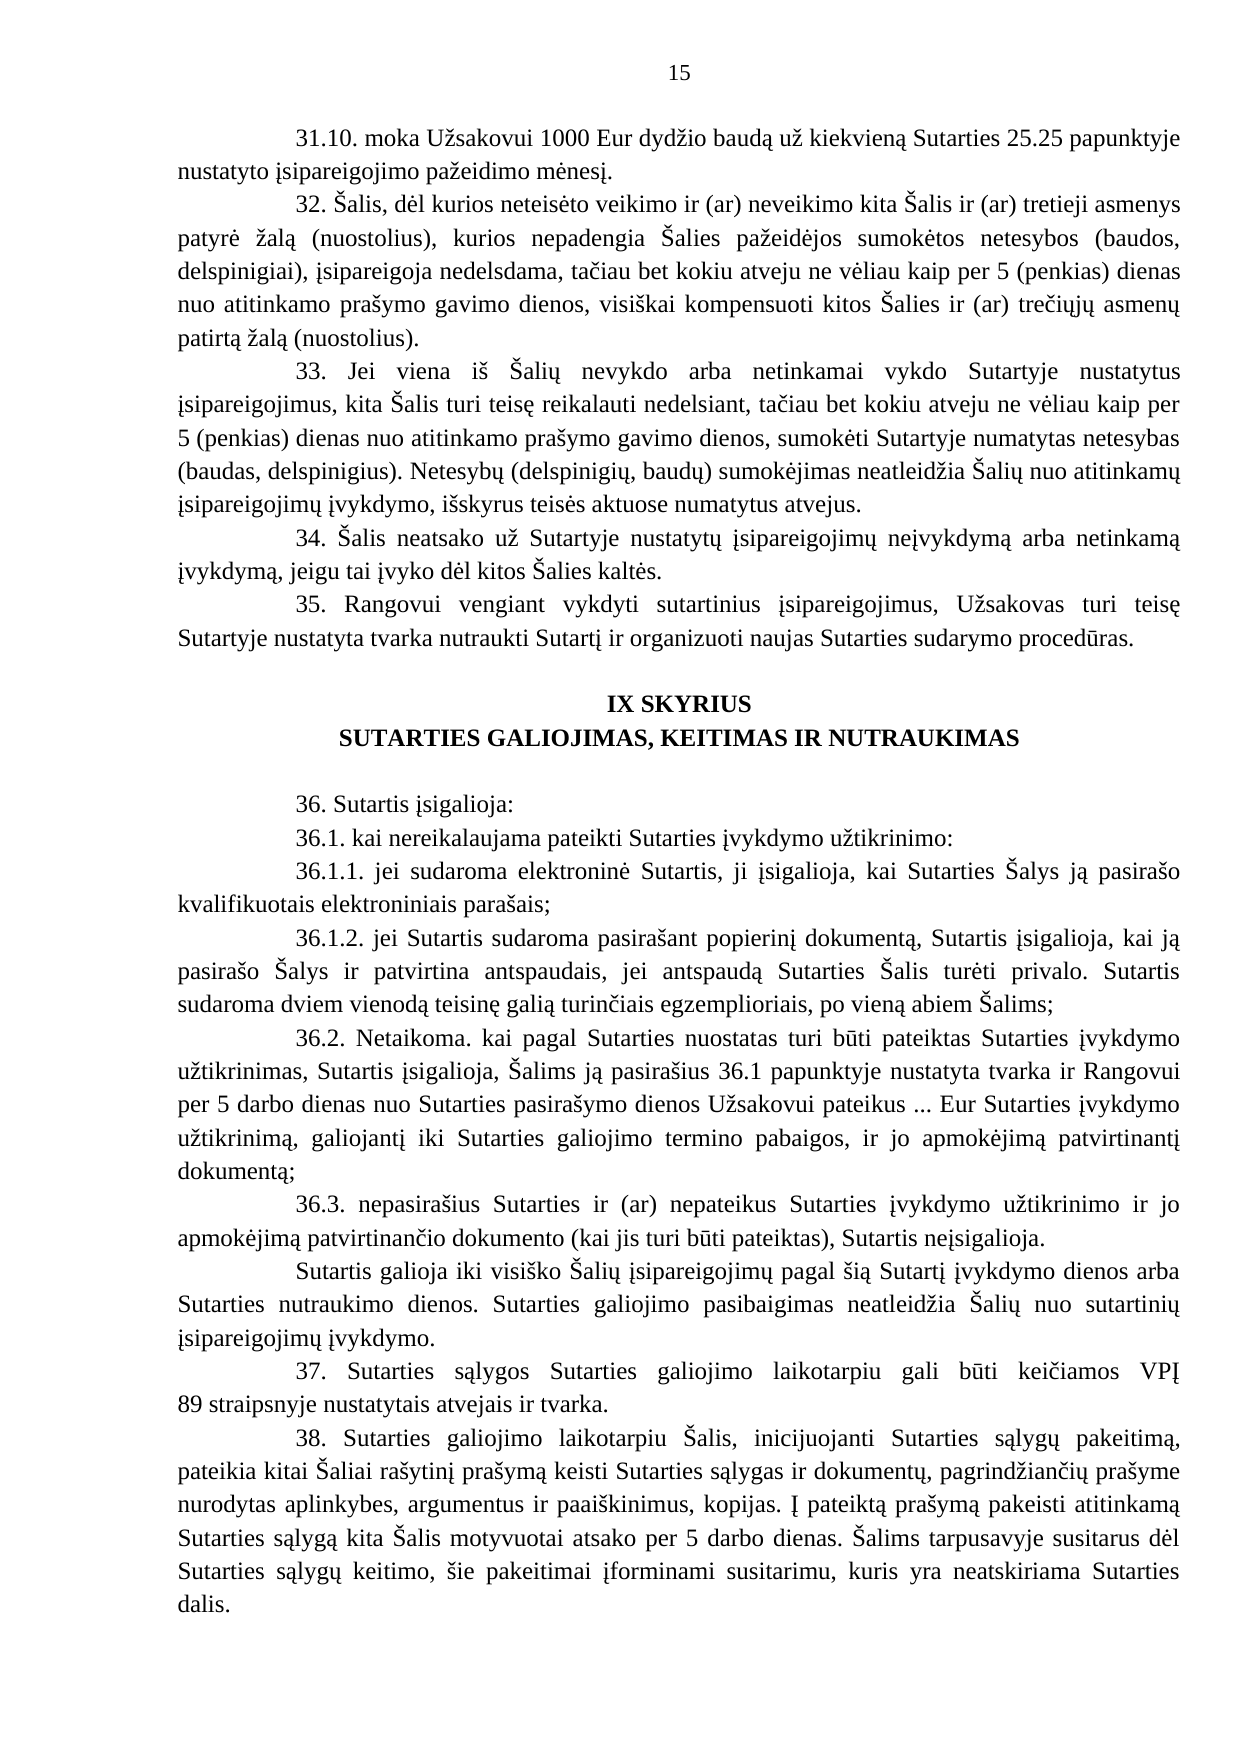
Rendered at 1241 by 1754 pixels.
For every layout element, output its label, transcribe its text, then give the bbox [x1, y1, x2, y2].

text 36.2. Netaikoma. kai pagal Sutarties nuostatas turi būti pateiktas Sutarties įvykdymo užtikrinimas, Sutartis įsigalioja, Šalims ją pasirašius 36.1 papunktyje nustatyta tvarka ir Rangovui per 5 darbo dienas nuo Sutarties pasirašymo dienos Užsakovui pateikus ... Eur Sutarties įvykdymo užtikrinimą, galiojantį iki Sutarties galiojimo termino pabaigos, ir jo apmokėjimą patvirtinantį dokumentą; [177, 1018, 1181, 1185]
text 36.1.2. jei Sutartis sudaroma pasirašant popierinį dokumentą, Sutartis įsigalioja, kai ją pasirašo Šalys ir patvirtina antspaudais, jei antspaudą Sutarties Šalis turėti privalo. Sutartis sudaroma dviem vienodą teisinę galią turinčiais egzemplioriais, po vieną abiem Šalims; [177, 918, 1181, 1018]
text 32. Šalis, dėl kurios neteisėto veikimo ir (ar) neveikimo kita Šalis ir (ar) tretieji asmenys patyrė žalą (nuostolius), kurios nepadengia Šalies pažeidėjos sumokėtos netesybos (baudos, delspinigiai), įsipareigoja nedelsdama, tačiau bet kokiu atveju ne vėliau kaip per 5 (penkias) dienas nuo atitinkamo prašymo gavimo dienos, visiškai kompensuoti kitos Šalies ir (ar) trečiųjų asmenų patirtą žalą (nuostolius). [177, 185, 1181, 351]
text Sutartis galioja iki visiško Šalių įsipareigojimų pagal šią Sutartį įvykdymo dienos arba Sutarties nutraukimo dienos. Sutarties galiojimo pasibaigimas neatleidžia Šalių nuo sutartinių įsipareigojimų įvykdymo. [177, 1251, 1181, 1351]
text 36.1.1. jei sudaroma elektroninė Sutartis, ji įsigalioja, kai Sutarties Šalys ją pasirašo kvalifikuotais elektroniniais parašais; [177, 851, 1181, 918]
text SUTARTIES GALIOJIMAS, KEITIMAS IR NUTRAUKIMAS [177, 718, 1181, 751]
text 33. Jei viena iš Šalių nevykdo arba netinkamai vykdo Sutartyje nustatytus įsipareigojimus, kita Šalis turi teisę reikalauti nedelsiant, tačiau bet kokiu atveju ne vėliau kaip per 5 (penkias) dienas nuo atitinkamo prašymo gavimo dienos, sumokėti Sutartyje numatytas netesybas (baudas, delspinigius). Netesybų (delspinigių, baudų) sumokėjimas neatleidžia Šalių nuo atitinkamų įsipareigojimų įvykdymo, išskyrus teisės aktuose numatytus atvejus. [177, 351, 1181, 518]
text 38. Sutarties galiojimo laikotarpiu Šalis, inicijuojanti Sutarties sąlygų pakeitimą, pateikia kitai Šaliai rašytinį prašymą keisti Sutarties sąlygas ir dokumentų, pagrindžiančių prašyme nurodytas aplinkybes, argumentus ir paaiškinimus, kopijas. Į pateiktą prašymą pakeisti atitinkamą Sutarties sąlygą kita Šalis motyvuotai atsako per 5 darbo dienas. Šalims tarpusavyje susitarus dėl Sutarties sąlygų keitimo, šie pakeitimai įforminami susitarimu, kuris yra neatskiriama Sutarties dalis. [177, 1418, 1181, 1618]
text 34. Šalis neatsako už Sutartyje nustatytų įsipareigojimų neįvykdymą arba netinkamą įvykdymą, jeigu tai įvyko dėl kitos Šalies kaltės. [177, 518, 1181, 585]
text 37. Sutarties sąlygos Sutarties galiojimo laikotarpiu gali būti keičiamos VPĮ 89 straipsnyje nustatytais atvejais ir tvarka. [177, 1351, 1181, 1418]
text 35. Rangovui vengiant vykdyti sutartinius įsipareigojimus, Užsakovas turi teisę Sutartyje nustatyta tvarka nutraukti Sutartį ir organizuoti naujas Sutarties sudarymo procedūras. [177, 585, 1181, 651]
text 31.10. moka Užsakovui 1000 Eur dydžio baudą už kiekvieną Sutarties 25.25 papunktyje nustatyto įsipareigojimo pažeidimo mėnesį. [177, 118, 1181, 185]
text 36. Sutartis įsigalioja: [177, 785, 1181, 818]
text 36.1. kai nereikalaujama pateikti Sutarties įvykdymo užtikrinimo: [177, 818, 1181, 851]
text 36.3. nepasirašius Sutarties ir (ar) nepateikus Sutarties įvykdymo užtikrinimo ir jo apmokėjimą patvirtinančio dokumento (kai jis turi būti pateiktas), Sutartis neįsigalioja. [177, 1185, 1181, 1251]
text IX SKYRIUS [177, 685, 1181, 718]
